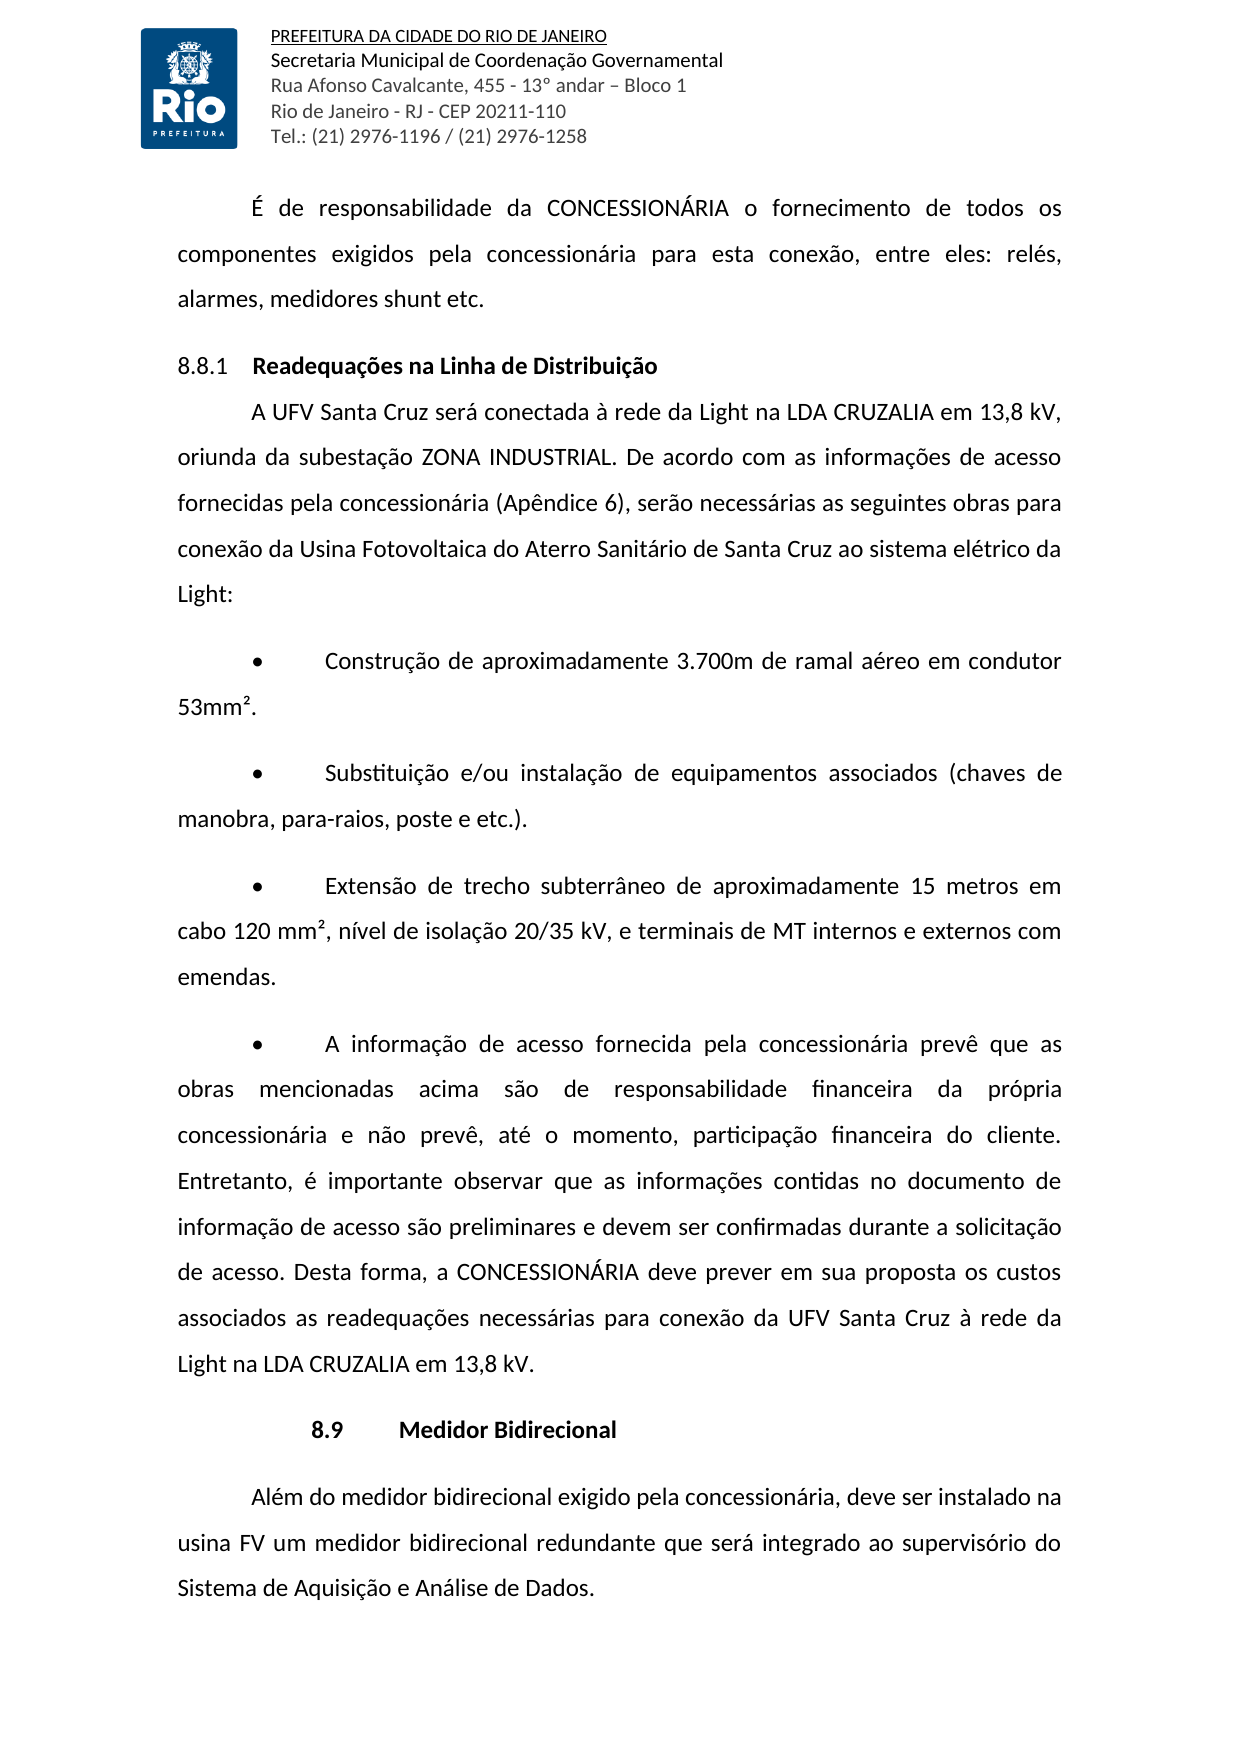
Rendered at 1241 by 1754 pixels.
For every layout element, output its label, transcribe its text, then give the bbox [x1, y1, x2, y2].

text É de responsabilidade da CONCESSIONÁRIA o fornecimento de todos os componentes exigidos pela concessionária para esta conexão, entre eles: relés, alarmes, medidores shunt etc. [177, 192, 1063, 314]
text • A informação de acesso fornecida pela concessionária prevê que as obras mencionadas acima são de responsabilidade financeira da própria concessionária e não prevê, até o momento, participação financeira do cliente. Entretanto, é importante observar que as informações contidas no documento de informação de acesso são preliminares e devem ser confirmadas durante a solicitação de acesso. Desta forma, a CONCESSIONÁRIA deve prever em sua proposta os custos associados as readequações necessárias para conexão da UFV Santa Cruz à rede da Light na LDA CRUZALIA em 13,8 kV. [177, 1028, 1063, 1378]
text • Construção de aproximadamente 3.700m de ramal aéreo em condutor 53mm². [177, 645, 1063, 721]
text • Extensão de trecho subterrâneo de aproximadamente 15 metros em cabo 120 mm², nível de isolação 20/35 kV, e terminais de MT internos e externos com emendas. [177, 870, 1063, 992]
subtitle Readequações na Linha de Distribuição [177, 350, 1063, 381]
text Além do medidor bidirecional exigido pela concessionária, deve ser instalado na usina FV um medidor bidirecional redundante que será integrado ao supervisório do Sistema de Aquisição e Análise de Dados. [177, 1481, 1063, 1603]
subtitle Medidor Bidirecional [237, 1414, 1063, 1445]
picture [140, 28, 238, 149]
text A UFV Santa Cruz será conectada à rede da Light na LDA CRUZALIA em 13,8 kV, oriunda da subestação ZONA INDUSTRIAL. De acordo com as informações de acesso fornecidas pela concessionária (Apêndice 6), serão necessárias as seguintes obras para conexão da Usina Fotovoltaica do Aterro Sanitário de Santa Cruz ao sistema elétrico da Light: [177, 396, 1063, 609]
text • Substituição e/ou instalação de equipamentos associados (chaves de manobra, para-raios, poste e etc.). [177, 757, 1063, 834]
